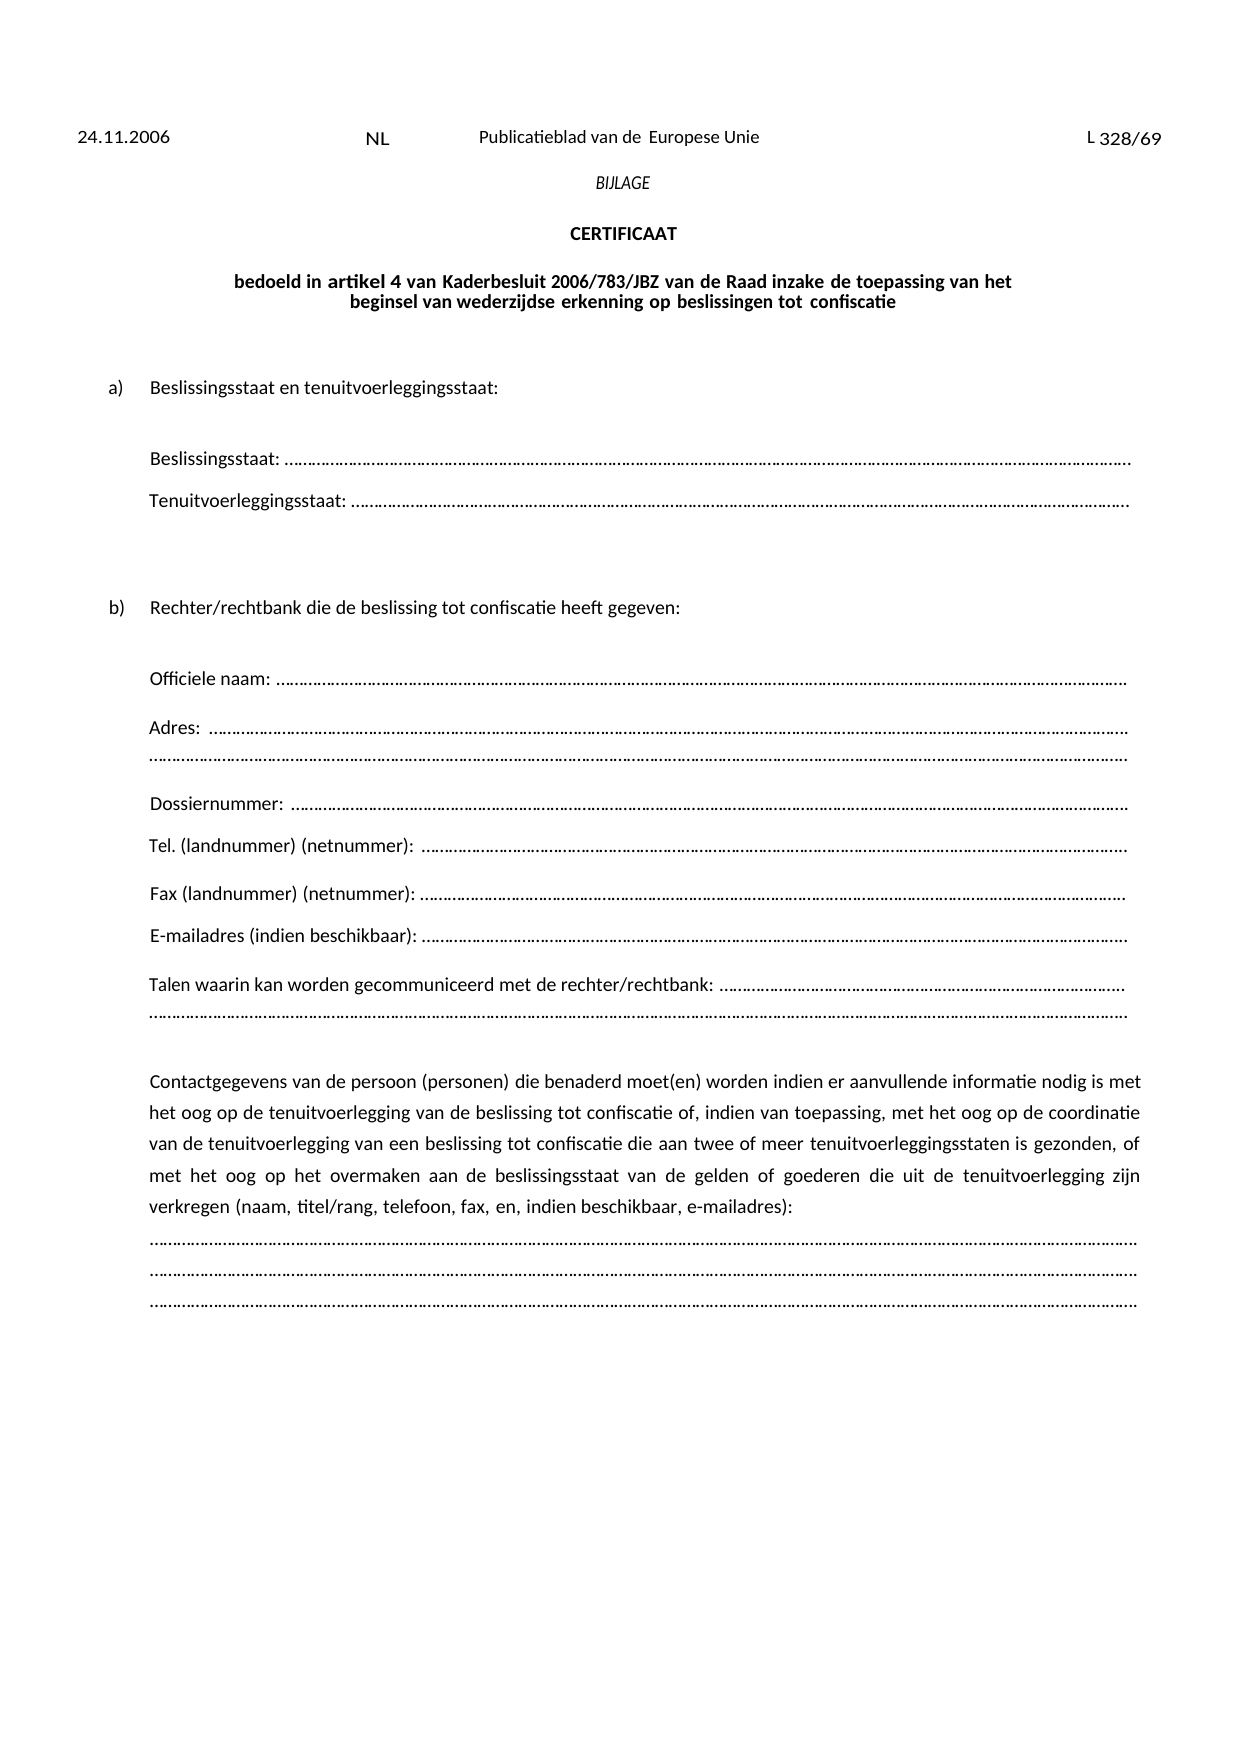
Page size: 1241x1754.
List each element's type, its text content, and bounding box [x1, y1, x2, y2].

text bedoeld in artikel 4 van Kaderbesluit 2006/783/JBZ van de Raad inzake de toepassing van het beginsel van wederzijdse erkenning op beslissingen tot confiscatie [213, 272, 1033, 312]
text Contactgegevens van de persoon (personen) die benaderd moet(en) worden indien er aanvullende informatie nodig is met het oog op de tenuitvoerlegging van de beslissing tot confiscatie of, indien van toepassing, met het oog op de coordinatie van de tenuitvoerlegging van een beslissing tot confiscatie die aan twee of meer tenuitvoerleggingsstaten is gezonden, of met het oog op het overmaken aan de beslissingsstaat van de gelden of goederen die uit de tenuitvoerlegging zijn verkregen (naam, titel/rang, telefoon, fax, en, indien beschikbaar, e-mailadres): [149, 1069, 1141, 1218]
text …………………………………………………………………………………………………………………………………………………………………………………………….. [149, 999, 1134, 1024]
text Tel. (landnummer) (netnummer): ……………………………………………………………………………………………………………………………………….. [149, 833, 1134, 857]
text ………………………………………………………………………………………………………………………………………………………………………………………………. [149, 1226, 1141, 1250]
text CERTIFICAAT [563, 221, 684, 245]
text BIJLAGE [588, 170, 657, 194]
text Beslissingsstaat: …………………………………………………………………………………………………………………………………………………………………… [150, 447, 1135, 471]
text Talen waarin kan worden gecommuniceerd met de rechter/rechtbank: …………………………………………………………………………….. [149, 972, 1134, 996]
text E-mailadres (indien beschikbaar): ……………………………………………………………………………………………………………………………………….. [150, 923, 1134, 948]
text a) Beslissingsstaat en tenuitvoerleggingsstaat: [108, 375, 1167, 399]
text Tenuitvoerleggingsstaat: ……………………………………………………………………………………………………………………………………………………… [149, 488, 1137, 513]
text ………………………………………………………………………………………………………………………………………………………………………………………………. [149, 1257, 1141, 1281]
text 24.11.2006 NL Publicatieblad van de Europese Unie L 328/69 [77, 128, 1165, 149]
text b) Rechter/rechtbank die de beslissing tot confiscatie heeft gegeven: [108, 595, 1167, 619]
text Dossiernummer: …………………………………………………………………………………………………………………………………………………………………. [150, 791, 1137, 815]
text Fax (landnummer) (netnummer): ……………………………………………………………………………………………………………………………………….. [150, 881, 1134, 906]
text Adres: …………………………………………………………………………………………………………………………………………………………………………………. [149, 715, 1136, 739]
text Officiele naam: ……………………………………………………………………………………………………………………………………………………………………. [149, 667, 1137, 691]
text ………………………………………………………………………………………………………………………………………………………………………………………………. [149, 1288, 1141, 1312]
text …………………………………………………………………………………………………………………………………………………………………………………………….. [149, 743, 1136, 767]
